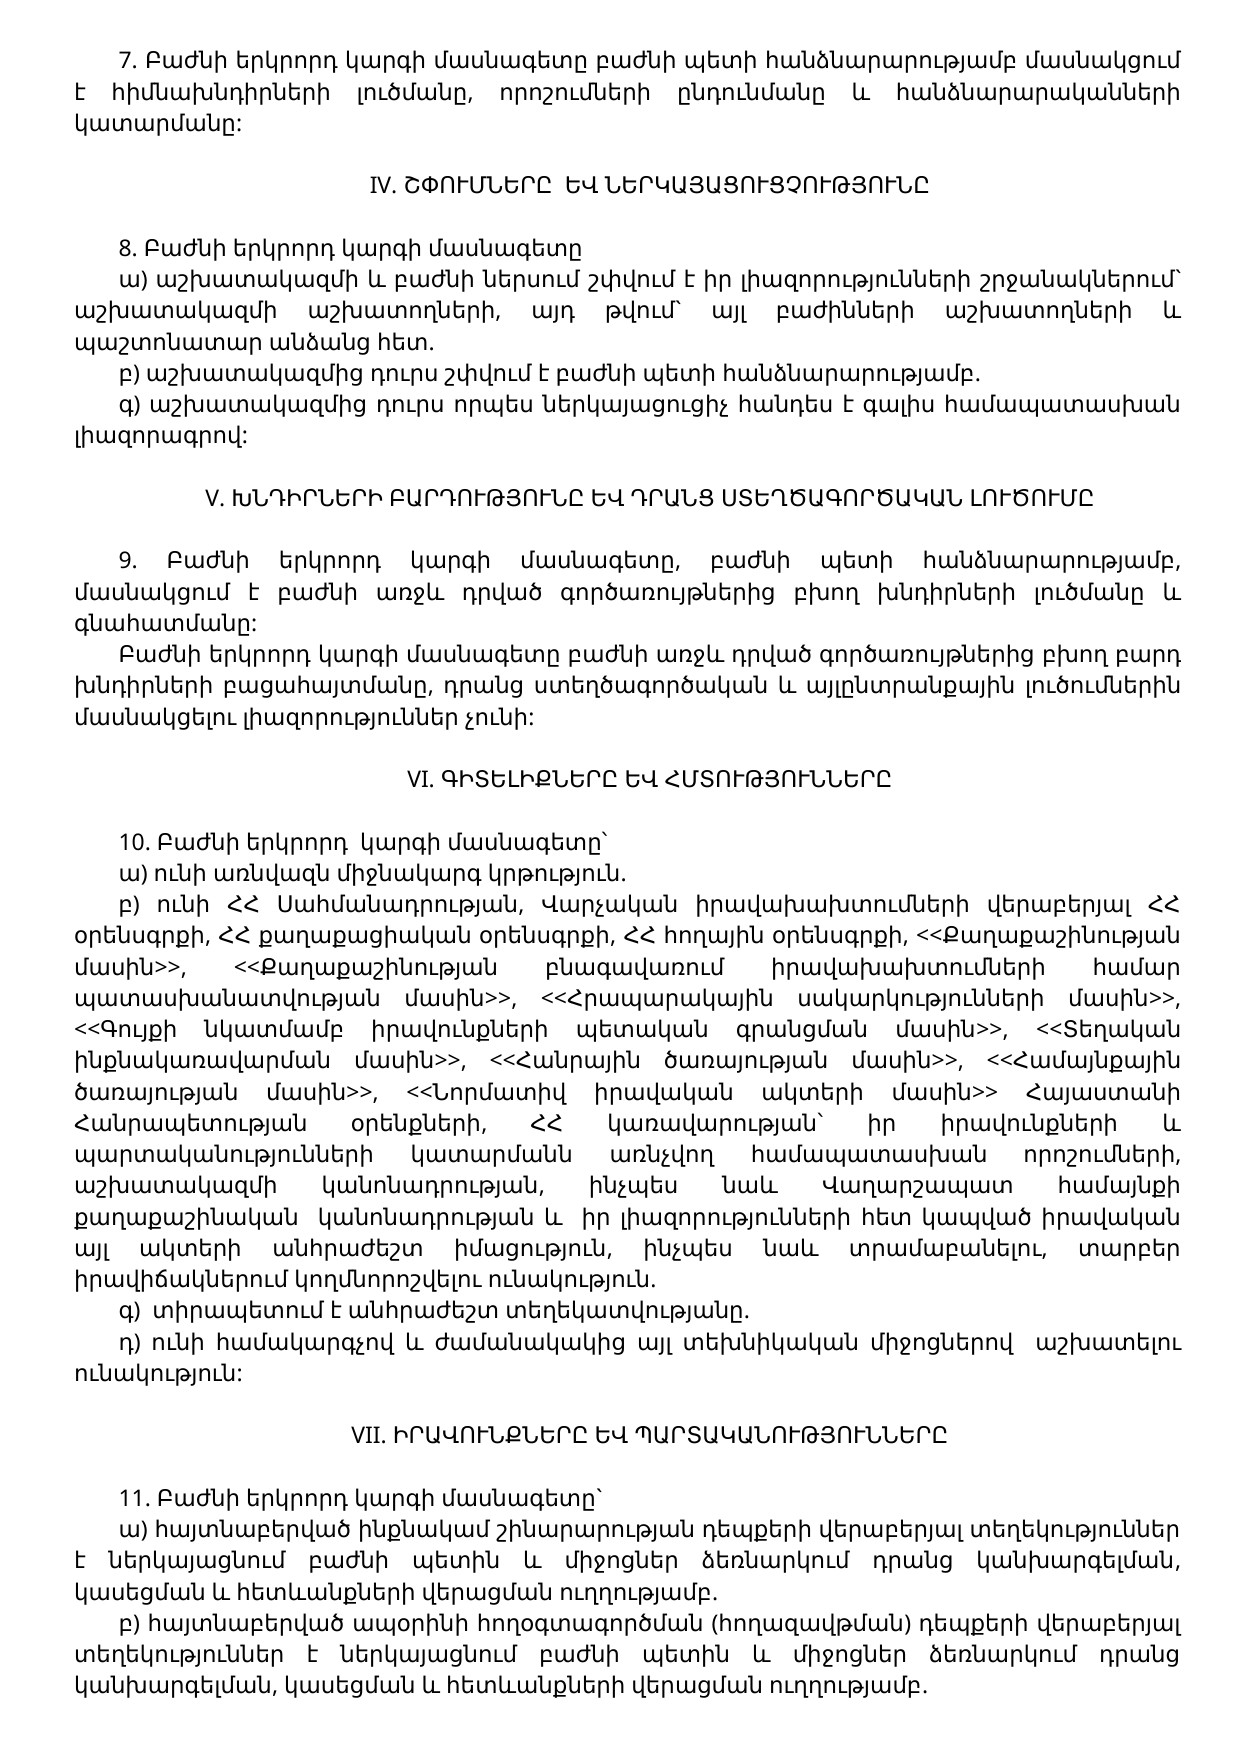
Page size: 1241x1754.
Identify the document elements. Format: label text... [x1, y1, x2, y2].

text բ) ունի ՀՀ Սահմանադրության, Վարչական իրավախախտումների վերաբերյալ ՀՀ օրենսգրքի, ՀՀ քաղաքացիական օրենսգրքի, ՀՀ հողային օրենսգրքի, <<Քաղաքաշինության մասին>>, <<Քաղաքաշինության բնագավառում իրավախախտումների համար պատասխանատվության մասին>>, <<Հրապարակային սակարկությունների մասին>>, <<Գույքի նկատմամբ իրավունքների պետական գրանցման մասին>>, <<Տեղական ինքնակառավարման մասին>>, <<Հանրային ծառայության մասին>>, <<Համայնքային ծառայության մասին>>, <<Նորմատիվ իրավական ակտերի մասին>> Հայաստանի Հանրապետության օրենքների, ՀՀ կառավարության՝ իր իրավունքների և պարտականությունների կատարմանն առնչվող համապատասխան որոշումների, աշխատակազմի կանոնադրության, ինչպես նաև Վաղարշապատ համայնքի քաղաքաշինական կանոնադրության և իր լիազորությունների հետ կապված իրավական այլ ակտերի անհրաժեշտ իմացություն, ինչպես նաև տրամաբանելու, տարբեր իրավիճակներում կողմնորոշվելու ունակություն. [74, 888, 1181, 1294]
text ա) հայտնաբերված ինքնակամ շինարարության դեպքերի վերաբերյալ տեղեկություններ է ներկայացնում բաժնի պետին և միջոցներ ձեռնարկում դրանց կանխարգելման, կասեցման և հետևանքների վերացման ուղղությամբ. [74, 1513, 1181, 1607]
text բ) հայտնաբերված ապօրինի հողօգտագործման (հողազավթման) դեպքերի վերաբերյալ տեղեկություններ է ներկայացնում բաժնի պետին և միջոցներ ձեռնարկում դրանց կանխարգելման, կասեցման և հետևանքների վերացման ուղղությամբ. [74, 1607, 1181, 1701]
text 7. Բաժնի երկրորդ կարգի մասնագետը բաժնի պետի հանձնարարությամբ մասնակցում է հիմնախնդիրների լուծմանը, որոշումների ընդունմանը և հանձնարարականների կատարմանը: [74, 44, 1181, 138]
text 8. Բաժնի երկրորդ կարգի մասնագետը [74, 232, 1181, 263]
text գ) աշխատակազմից դուրս որպես ներկայացուցիչ հանդես է գալիս համապատասխան լիազորագրով: [74, 388, 1181, 451]
text ա) աշխատակազմի և բաժնի ներսում շփվում է իր լիազորությունների շրջանակներում` աշխատակազմի աշխատողների, այդ թվում` այլ բաժինների աշխատողների և պաշտոնատար անձանց հետ. [74, 263, 1181, 357]
text IV. ՇՓՈՒՄՆԵՐԸ ԵՎ ՆԵՐԿԱՅԱՑՈՒՑՉՈՒԹՅՈՒՆԸ [74, 169, 1181, 201]
text VI. ԳԻՏԵԼԻՔՆԵՐԸ ԵՎ ՀՄՏՈՒԹՅՈՒՆՆԵՐԸ [74, 763, 1181, 794]
text դ) ունի համակարգչով և ժամանակակից այլ տեխնիկական միջոցներով աշխատելու ունակություն: [74, 1326, 1181, 1388]
text 10. Բաժնի երկրորդ կարգի մասնագետը՝ [74, 826, 1181, 857]
text 9. Բաժնի երկրորդ կարգի մասնագետը, բաժնի պետի հանձնարարությամբ, մասնակցում է բաժնի առջև դրված գործառույթներից բխող խնդիրների լուծմանը և գնահատմանը: [74, 544, 1181, 638]
text 11. Բաժնի երկրորդ կարգի մասնագետը` [74, 1482, 1181, 1513]
text VII. ԻՐԱՎՈՒՆՔՆԵՐԸ ԵՎ ՊԱՐՏԱԿԱՆՈՒԹՅՈՒՆՆԵՐԸ [74, 1419, 1181, 1451]
text բ) աշխատակազմից դուրս շփվում է բաժնի պետի հանձնարարությամբ. [74, 357, 1181, 388]
text V. ԽՆԴԻՐՆԵՐԻ ԲԱՐԴՈՒԹՅՈՒՆԸ ԵՎ ԴՐԱՆՑ ՍՏԵՂԾԱԳՈՐԾԱԿԱՆ ԼՈՒԾՈՒՄԸ [74, 482, 1181, 513]
text Բաժնի երկրորդ կարգի մասնագետը բաժնի առջև դրված գործառույթներից բխող բարդ խնդիրների բացահայտմանը, դրանց ստեղծագործական և այլընտրանքային լուծումներին մասնակցելու լիազորություններ չունի: [74, 638, 1181, 732]
text ա) ունի առնվազն միջնակարգ կրթություն. [74, 857, 1181, 888]
text գ) տիրապետում է անհրաժեշտ տեղեկատվությանը. [74, 1294, 1181, 1326]
